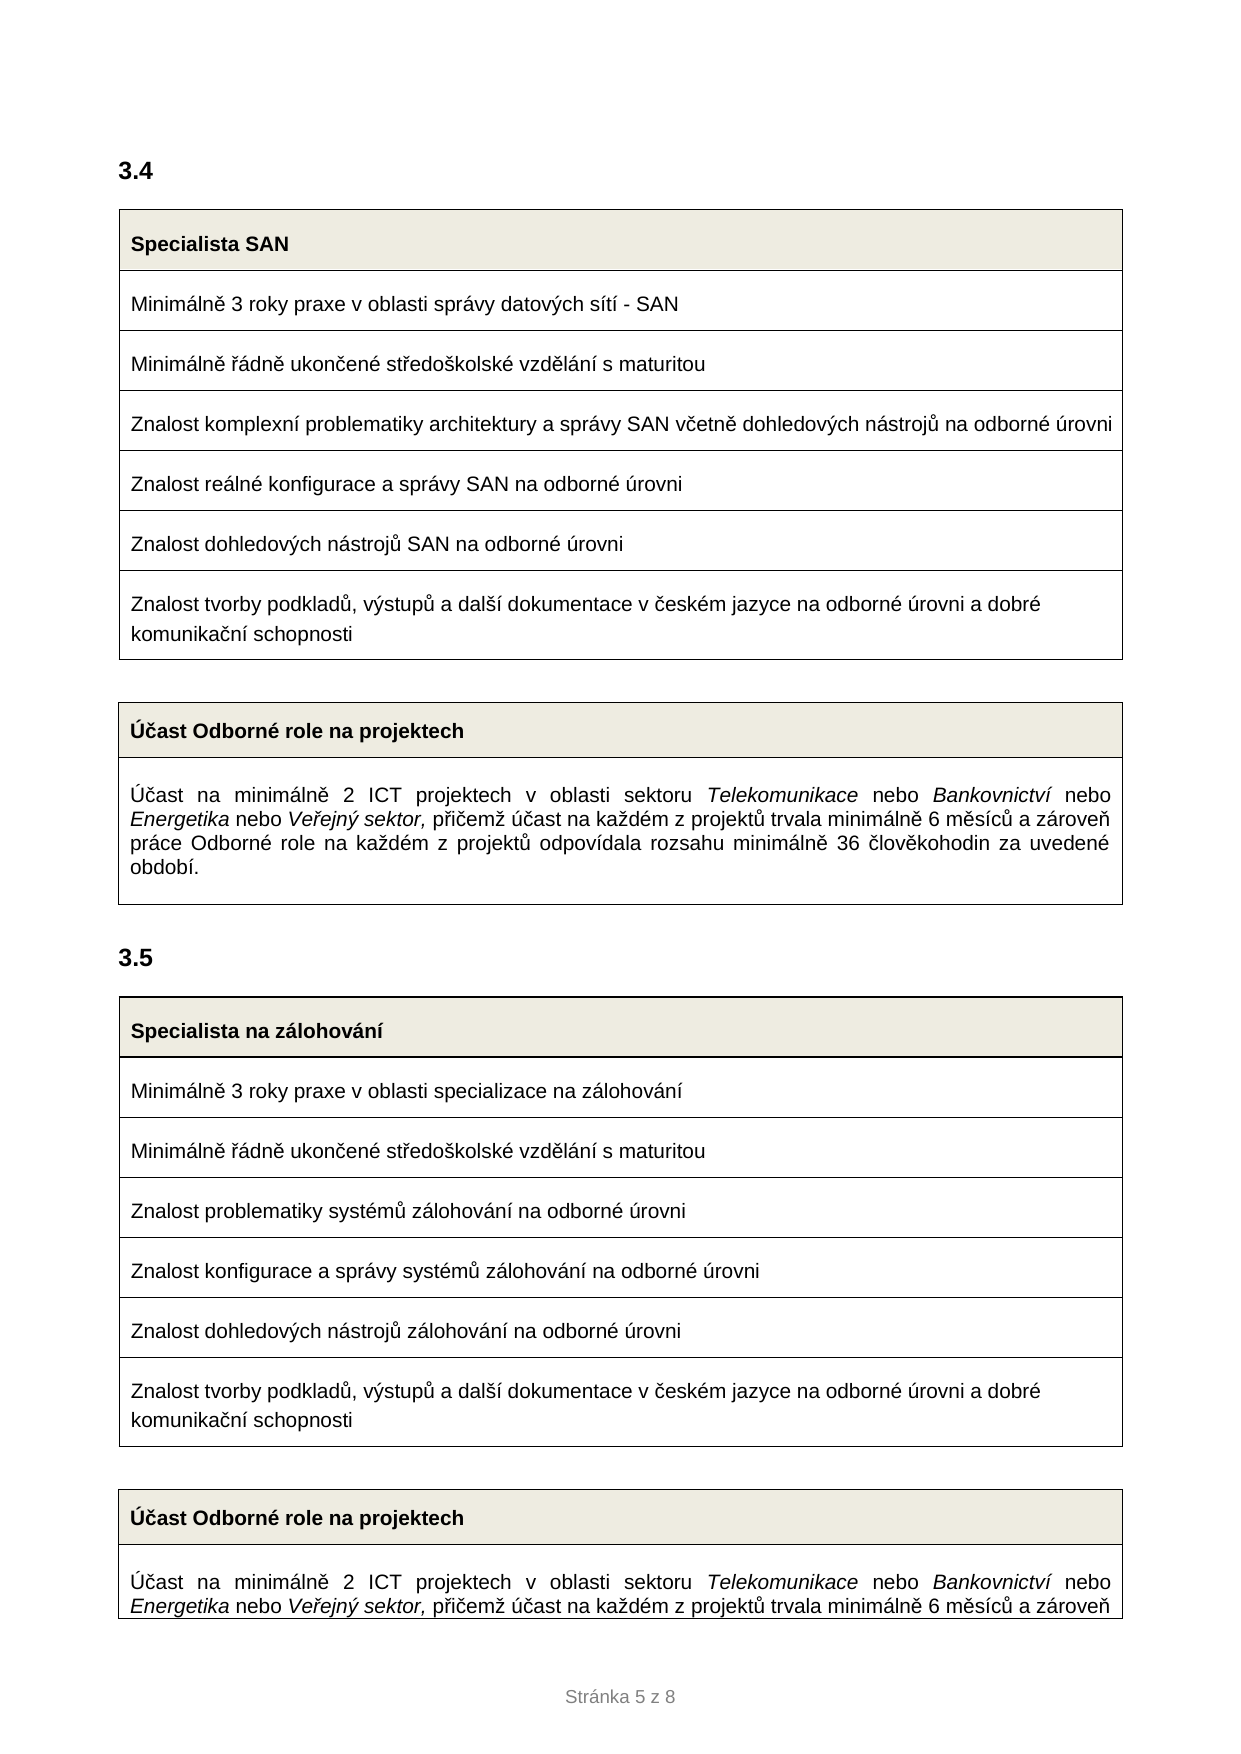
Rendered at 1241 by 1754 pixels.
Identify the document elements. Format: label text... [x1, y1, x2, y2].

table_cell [119, 1545, 1122, 1618]
table_header Specialista na zálohování [120, 998, 1122, 1056]
list 3.5 [118, 943, 1122, 971]
table_cell Minimálně řádně ukončené středoškolské vzdělání s maturitou [120, 331, 1122, 390]
table_cell Minimálně 3 roky praxe v oblasti správy datových sítí - SAN [120, 271, 1122, 329]
table_cell Znalost tvorby podkladů, výstupů a další dokumentace v českém jazyce na odborné úrovni a dobré komunikační schopnosti [120, 1358, 1122, 1446]
table_cell Znalost tvorby podkladů, výstupů a další dokumentace v českém jazyce na odborné úrovni a dobré komunikační schopnosti [120, 571, 1122, 659]
table_cell Znalost konfigurace a správy systémů zálohování na odborné úrovni [120, 1238, 1122, 1297]
table_cell Znalost komplexní problematiky architektury a správy SAN včetně dohledových nástrojů na odborné úrovni [120, 391, 1122, 450]
table_header Specialista SAN [120, 210, 1122, 269]
table_header Účast Odborné role na projektech [119, 1490, 1122, 1544]
table_cell Minimálně řádně ukončené středoškolské vzdělání s maturitou [120, 1118, 1122, 1177]
table_cell Znalost dohledových nástrojů zálohování na odborné úrovni [120, 1298, 1122, 1357]
table_header Účast Odborné role na projektech [119, 703, 1122, 757]
list 3.4 [118, 156, 1122, 184]
table_cell Znalost dohledových nástrojů SAN na odborné úrovni [120, 511, 1122, 570]
table_cell Minimálně 3 roky praxe v oblasti specializace na zálohování [120, 1058, 1122, 1117]
table_cell Znalost problematiky systémů zálohování na odborné úrovni [120, 1178, 1122, 1237]
table_cell Znalost reálné konfigurace a správy SAN na odborné úrovni [120, 451, 1122, 510]
